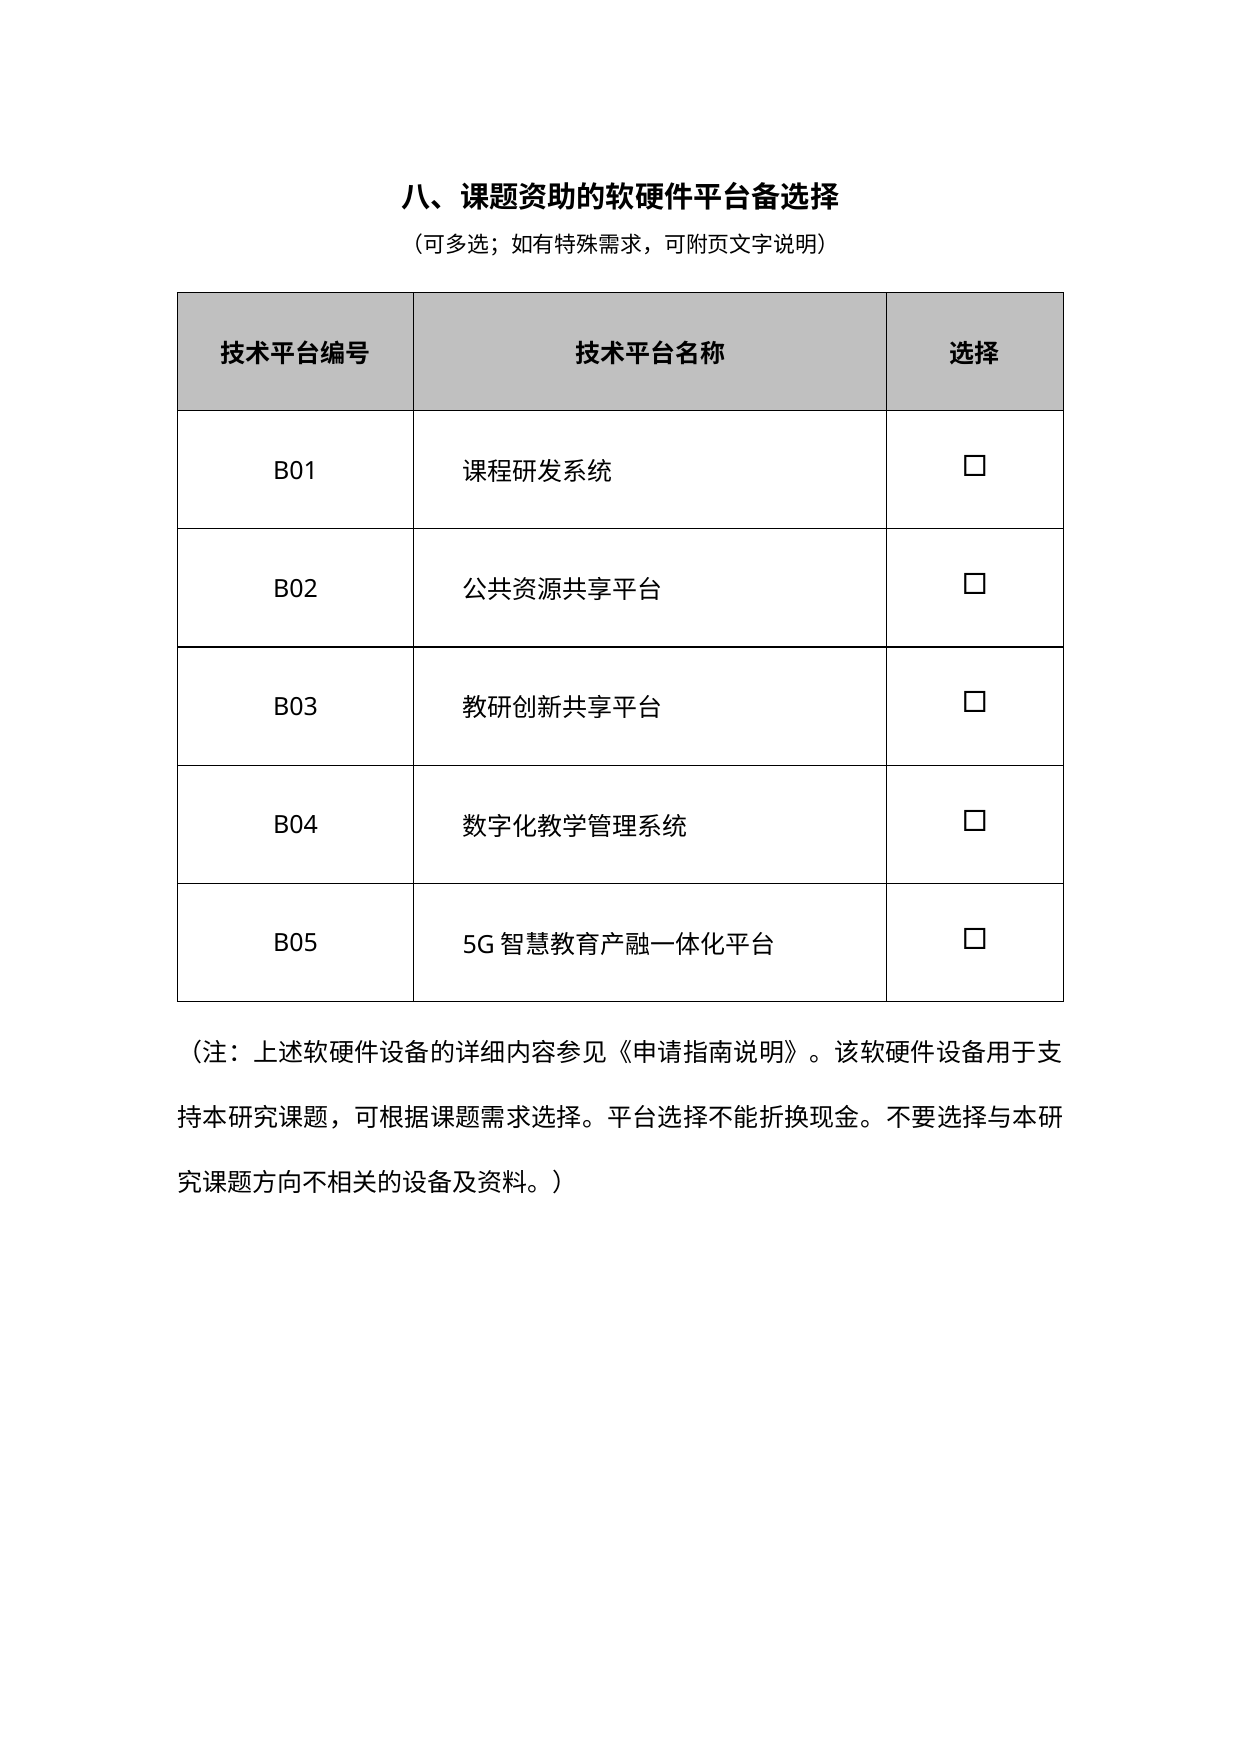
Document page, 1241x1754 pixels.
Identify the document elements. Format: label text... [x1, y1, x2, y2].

table_cell 5G智慧教育产融一体化平台 [414, 884, 886, 1001]
table_cell [887, 884, 1063, 1001]
table_cell B04 [178, 766, 413, 883]
table_cell [887, 648, 1063, 764]
table_cell B05 [178, 884, 413, 1001]
table_header 技术平台名称 [414, 293, 886, 410]
table_cell [887, 411, 1063, 528]
table_cell B03 [178, 648, 413, 764]
table_cell B02 [178, 529, 413, 646]
table_header 技术平台编号 [178, 293, 413, 410]
table_cell 课程研发系统 [414, 411, 886, 528]
text （注：上述软硬件设备的详细内容参见《申请指南说明》。该软硬件设备用于支持本研究课题，可根据课题需求选择。平台选择不能折换现金。不要选择与本研究课题方向不相关的设备及资料。）九、课题负责人承诺书 [177, 1018, 1063, 1213]
table_cell 数字化教学管理系统 [414, 766, 886, 883]
table_header 选择 [887, 293, 1063, 410]
table_cell B01 [178, 411, 413, 528]
table_cell 公共资源共享平台 [414, 529, 886, 646]
table_cell [887, 766, 1063, 883]
text （可多选；如有特殊需求，可附页文字说明） [177, 227, 1063, 259]
text 八、课题资助的软硬件平台备选择 [177, 162, 1063, 227]
table_cell [887, 529, 1063, 646]
table_cell 教研创新共享平台 [414, 648, 886, 764]
